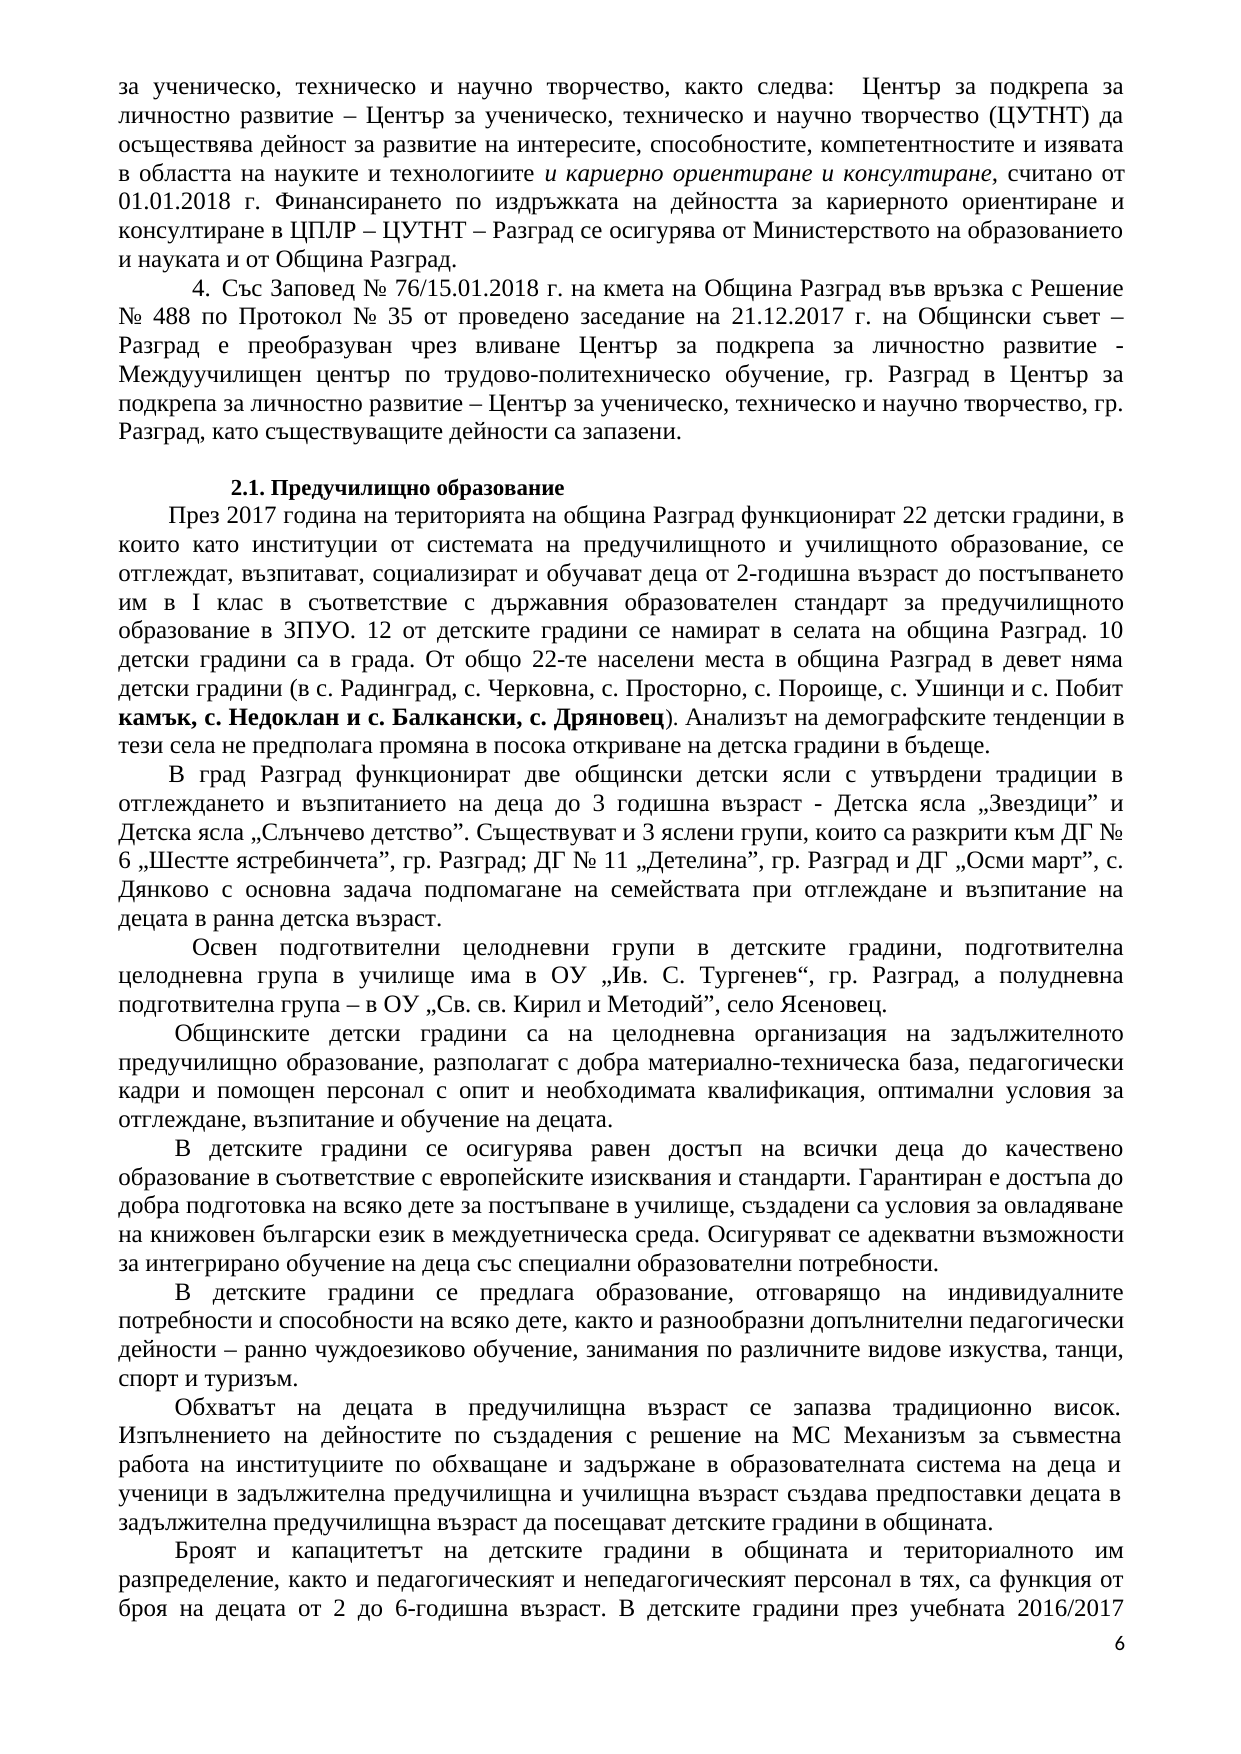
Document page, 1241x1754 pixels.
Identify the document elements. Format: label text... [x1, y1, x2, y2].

text Общинските детски градини са на целодневна организация на задължителното предучилищно образование, разполагат с добра материално-техническа база, педагогически кадри и помощен персонал с опит и необходимата квалификация, оптимални условия за отглеждане, възпитание и обучение на децата. [118, 1018, 1125, 1133]
text В град Разград функционират две общински детски ясли с утвърдени традиции в отглеждането и възпитанието на деца до 3 годишна възраст - Детска ясла „Звездици” и Детска ясла „Слънчево детство”. Съществуват и 3 яслени групи, които са разкрити към ДГ № 6 „Шестте ястребинчета”, гр. Разград; ДГ № 11 „Детелина”, гр. Разград и ДГ „Осми март”, с. Дянково с основна задача подпомагане на семействата при отглеждане и възпитание на децата в ранна детска възраст. [118, 759, 1125, 932]
text През 2017 година на територията на община Разград функционират 22 детски градини, в които като институции от системата на предучилищното и училищното образование, се отглеждат, възпитават, социализират и обучават деца от 2-годишна възраст до постъпването им в I клас в съответствие с държавния образователен стандарт за предучилищното образование в ЗПУО. 12 от детските градини се намират в селата на община Разград. 10 детски градини са в града. От общо 22-те населени места в община Разград в девет няма детски градини (в с. Радинград, с. Черковна, с. Просторно, с. Пороище, с. Ушинци и с. Побит камък, с. Недоклан и с. Балкански, с. Дряновец). Анализът на демографските тенденции в тези села не предполага промяна в посока откриване на детска градини в бъдеще. [118, 500, 1125, 759]
text 2.1. Предучилищно образование [192, 474, 1125, 500]
text Обхватът на децата в предучилищна възраст се запазва традиционно висок. Изпълнението на дейностите по създадения с решение на МС Механизъм за съвместна работа на институциите по обхващане и задържане в образователната система на деца и ученици в задължителна предучилищна и училищна възраст създава предпоставки децата в задължителна предучилищна възраст да посещават детските градини в общината. [118, 1392, 1122, 1535]
text В детските градини се предлага образование, отговарящо на индивидуалните потребности и способности на всяко дете, както и разнообразни допълнителни педагогически дейности – ранно чуждоезиково обучение, занимания по различните видове изкуства, танци, спорт и туризъм. [118, 1277, 1125, 1392]
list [118, 71, 1125, 273]
text Освен подготвителни целодневни групи в детските градини, подготвителна целодневна група в училище има в ОУ „Ив. С. Тургенев“, гр. Разград, а полудневна подготвителна група – в ОУ „Св. св. Кирил и Методий”, село Ясеновец. [118, 932, 1125, 1018]
list Със Заповед № 76/15.01.2018 г. на кмета на Община Разград във връзка с Решение № 488 по Протокол № 35 от проведено заседание на 21.12.2017 г. на Общински съвет – Разград е преобразуван чрез вливане Център за подкрепа за личностно развитие - Междуучилищен център по трудово-политехническо обучение, гр. Разград в Център за подкрепа за личностно развитие – Център за ученическо, техническо и научно творчество, гр. Разград, като съществуващите дейности са запазени. [118, 273, 1125, 445]
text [118, 1535, 1125, 1622]
text В детските градини се осигурява равен достъп на всички деца до качествено образование в съответствие с европейските изисквания и стандарти. Гарантиран е достъпа до добра подготовка на всяко дете за постъпване в училище, създадени са условия за овладяване на книжовен български език в междуетническа среда. Осигуряват се адекватни възможности за интегрирано обучение на деца със специални образователни потребности. [118, 1133, 1125, 1277]
